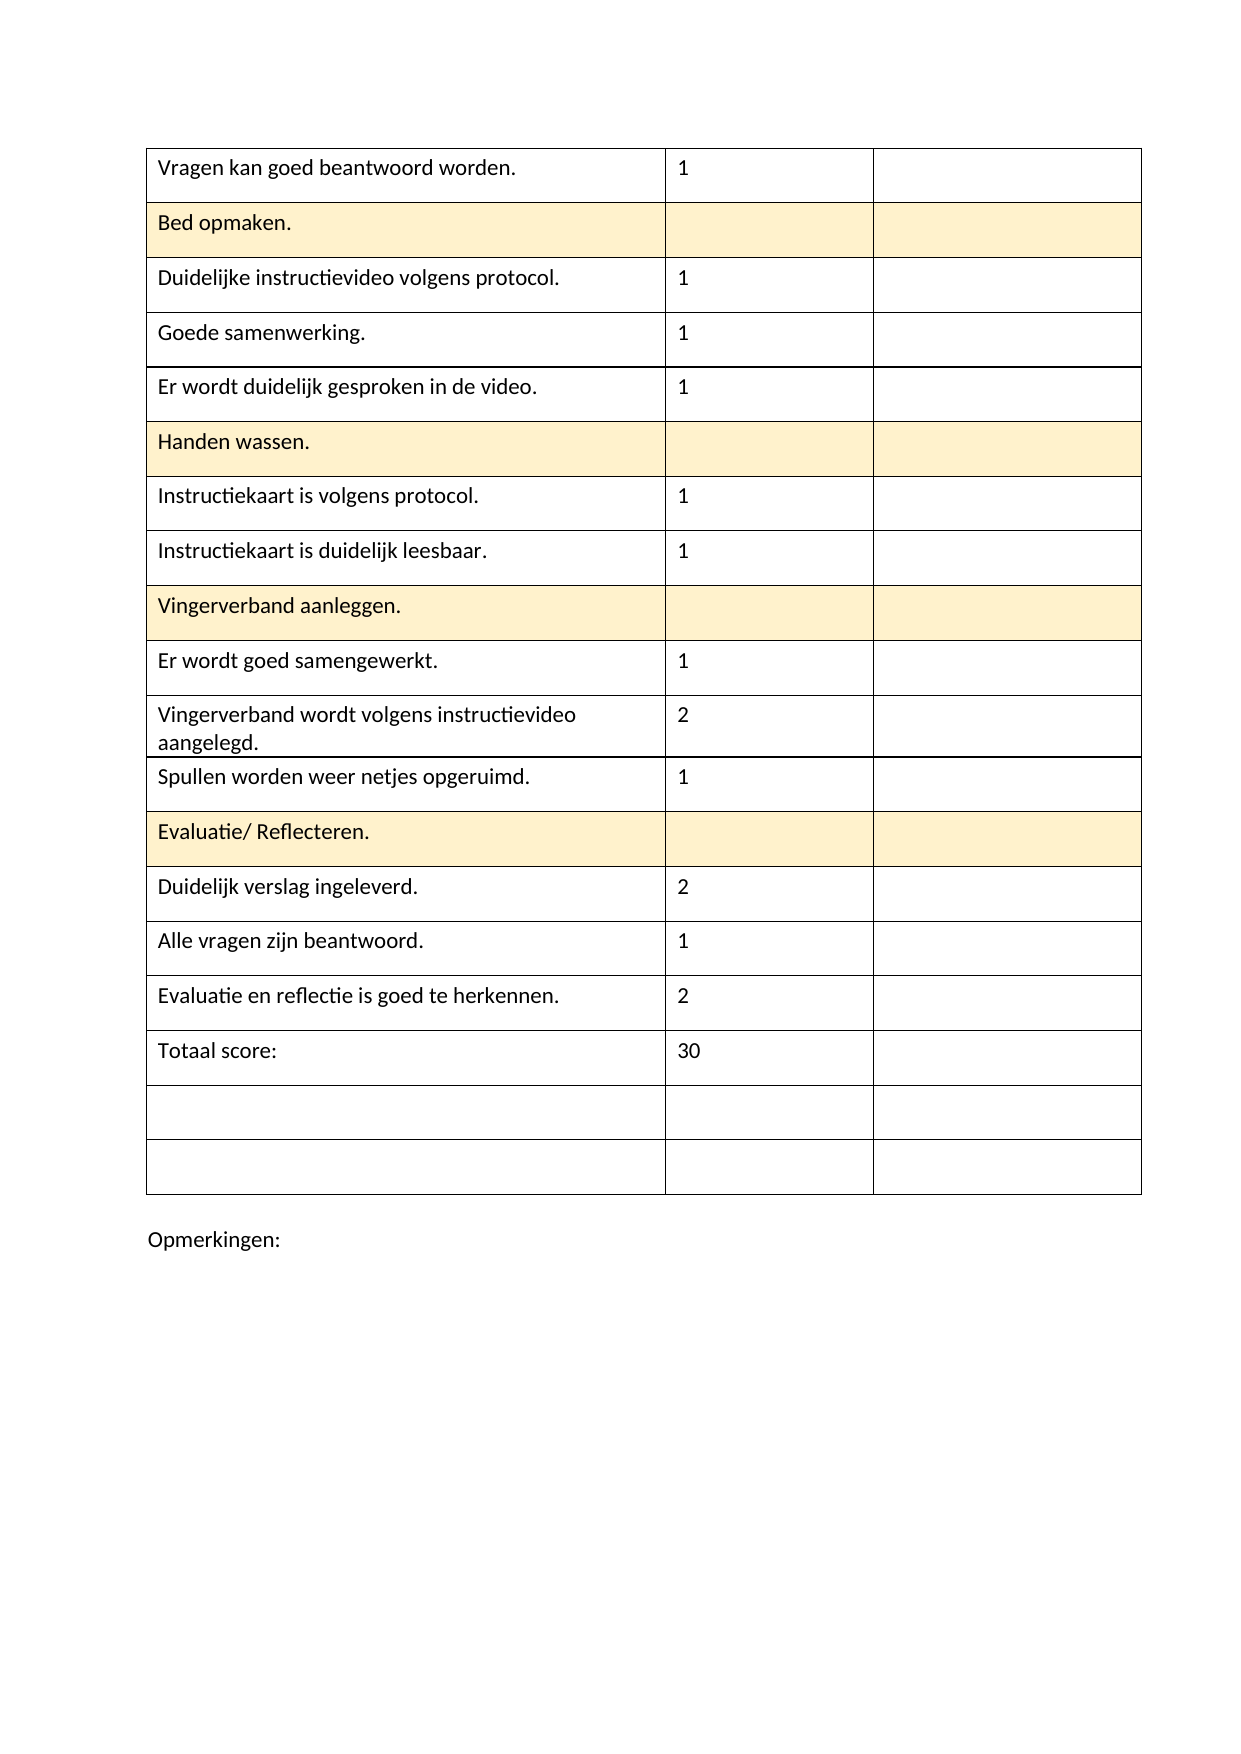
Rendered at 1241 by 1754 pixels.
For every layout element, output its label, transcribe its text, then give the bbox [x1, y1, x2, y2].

table_cell [874, 696, 1141, 756]
table_cell Handen wassen. [147, 422, 665, 476]
table_cell Bed opmaken. [147, 203, 665, 257]
table_cell Duidelijke instructievideo volgens protocol. [147, 258, 665, 312]
table_cell 1 [666, 922, 873, 975]
table_cell Vragen kan goed beantwoord worden. [147, 149, 665, 202]
table_cell 1 [666, 258, 873, 312]
table_cell 1 [666, 531, 873, 585]
table_cell Alle vragen zijn beantwoord. [147, 922, 665, 975]
table_cell 1 [666, 368, 873, 421]
table_cell 1 [666, 477, 873, 530]
table_cell [874, 1031, 1141, 1084]
table_cell [874, 368, 1141, 421]
table_cell [874, 149, 1141, 202]
table_cell [874, 586, 1141, 640]
table_cell 30 [666, 1031, 873, 1084]
table_cell 2 [666, 867, 873, 921]
table_cell Instructiekaart is volgens protocol. [147, 477, 665, 530]
table_cell Instructiekaart is duidelijk leesbaar. [147, 531, 665, 585]
table_cell Vingerverband aanleggen. [147, 586, 665, 640]
table_cell [874, 758, 1141, 811]
table_cell [147, 1086, 665, 1139]
table_cell Vingerverband wordt volgens instructievideo aangelegd. [147, 696, 665, 756]
table_cell Goede samenwerking. [147, 313, 665, 366]
table_cell [874, 258, 1141, 312]
text Opmerkingen: [148, 1225, 1093, 1253]
table_cell [874, 976, 1141, 1030]
table_cell [666, 812, 873, 866]
table_cell [147, 1140, 665, 1194]
table_cell 2 [666, 976, 873, 1030]
table_cell [874, 1140, 1141, 1194]
table_cell Totaal score: [147, 1031, 665, 1084]
table_cell [666, 586, 873, 640]
table_cell [874, 477, 1141, 530]
table_cell Er wordt goed samengewerkt. [147, 641, 665, 694]
table_cell 1 [666, 758, 873, 811]
table_cell Er wordt duidelijk gesproken in de video. [147, 368, 665, 421]
table_cell 1 [666, 641, 873, 694]
table_cell Duidelijk verslag ingeleverd. [147, 867, 665, 921]
table_cell 2 [666, 696, 873, 756]
table_cell [874, 641, 1141, 694]
table_cell [874, 531, 1141, 585]
table_cell 1 [666, 149, 873, 202]
table_cell [874, 422, 1141, 476]
table_cell [666, 203, 873, 257]
table_cell [874, 867, 1141, 921]
table_cell [666, 422, 873, 476]
table_cell [874, 313, 1141, 366]
table_cell Spullen worden weer netjes opgeruimd. [147, 758, 665, 811]
table_cell [874, 203, 1141, 257]
table_cell [874, 1086, 1141, 1139]
table_cell Evaluatie en reflectie is goed te herkennen. [147, 976, 665, 1030]
table_cell Evaluatie/ Reflecteren. [147, 812, 665, 866]
table_cell [666, 1086, 873, 1139]
table_cell [874, 812, 1141, 866]
table_cell [666, 1140, 873, 1194]
table_cell [874, 922, 1141, 975]
table_cell 1 [666, 313, 873, 366]
